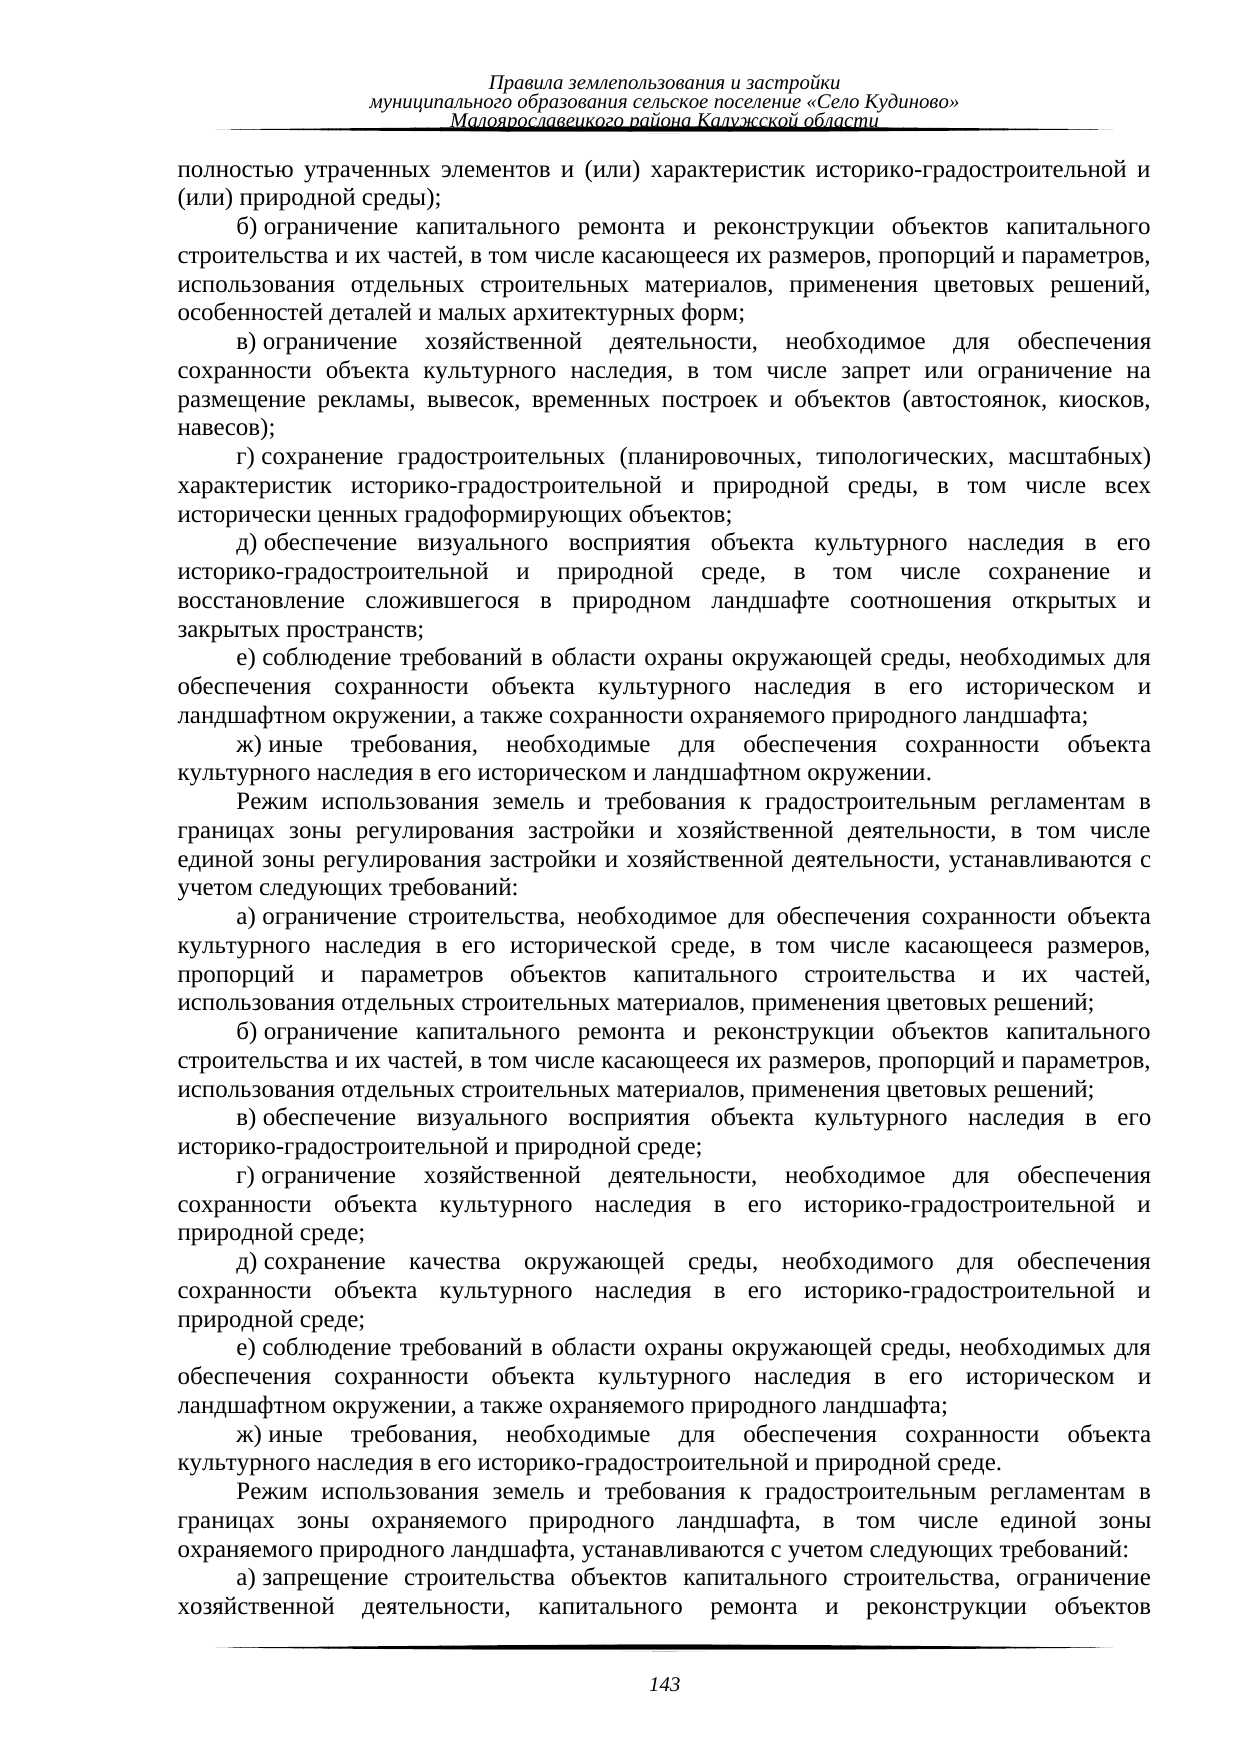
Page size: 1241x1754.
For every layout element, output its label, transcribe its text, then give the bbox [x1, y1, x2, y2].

text д) сохранение качества окружающей среды, необходимого для обеспечения сохранности объекта культурного наследия в его историко-градостроительной и природной среде; [177, 1246, 1152, 1332]
text ж) иные требования, необходимые для обеспечения сохранности объекта культурного наследия в его историко-градостроительной и природной среде. [177, 1419, 1152, 1476]
text а) ограничение строительства, необходимое для обеспечения сохранности объекта культурного наследия в его исторической среде, в том числе касающееся размеров, пропорций и параметров объектов капитального строительства и их частей, использования отдельных строительных материалов, применения цветовых решений; [177, 901, 1152, 1016]
picture [215, 125, 1113, 134]
text д) обеспечение визуального восприятия объекта культурного наследия в его историко-градостроительной и природной среде, в том числе сохранение и восстановление сложившегося в природном ландшафте соотношения открытых и закрытых пространств; [177, 527, 1152, 642]
picture [215, 1643, 1113, 1652]
text е) соблюдение требований в области охраны окружающей среды, необходимых для обеспечения сохранности объекта культурного наследия в его историческом и ландшафтном окружении, а также сохранности охраняемого природного ландшафта; [177, 642, 1152, 729]
text Режим использования земель и требования к градостроительным регламентам в границах зоны регулирования застройки и хозяйственной деятельности, в том числе единой зоны регулирования застройки и хозяйственной деятельности, устанавливаются с учетом следующих требований: [177, 786, 1152, 901]
text г) ограничение хозяйственной деятельности, необходимое для обеспечения сохранности объекта культурного наследия в его историко-градостроительной и природной среде; [177, 1160, 1152, 1246]
text б) ограничение капитального ремонта и реконструкции объектов капитального строительства и их частей, в том числе касающееся их размеров, пропорций и параметров, использования отдельных строительных материалов, применения цветовых решений, особенностей деталей и малых архитектурных форм; [177, 211, 1152, 326]
text в) обеспечение визуального восприятия объекта культурного наследия в его историко-градостроительной и природной среде; [177, 1102, 1152, 1160]
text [177, 1562, 1152, 1620]
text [177, 154, 1152, 211]
text в) ограничение хозяйственной деятельности, необходимое для обеспечения сохранности объекта культурного наследия, в том числе запрет или ограничение на размещение рекламы, вывесок, временных построек и объектов (автостоянок, киосков, навесов); [177, 326, 1152, 441]
text ж) иные требования, необходимые для обеспечения сохранности объекта культурного наследия в его историческом и ландшафтном окружении. [177, 729, 1152, 786]
text е) соблюдение требований в области охраны окружающей среды, необходимых для обеспечения сохранности объекта культурного наследия в его историческом и ландшафтном окружении, а также охраняемого природного ландшафта; [177, 1332, 1152, 1419]
text Режим использования земель и требования к градостроительным регламентам в границах зоны охраняемого природного ландшафта, в том числе единой зоны охраняемого природного ландшафта, устанавливаются с учетом следующих требований: [177, 1476, 1152, 1562]
text б) ограничение капитального ремонта и реконструкции объектов капитального строительства и их частей, в том числе касающееся их размеров, пропорций и параметров, использования отдельных строительных материалов, применения цветовых решений; [177, 1016, 1152, 1102]
text г) сохранение градостроительных (планировочных, типологических, масштабных) характеристик историко-градостроительной и природной среды, в том числе всех исторически ценных градоформирующих объектов; [177, 441, 1152, 527]
